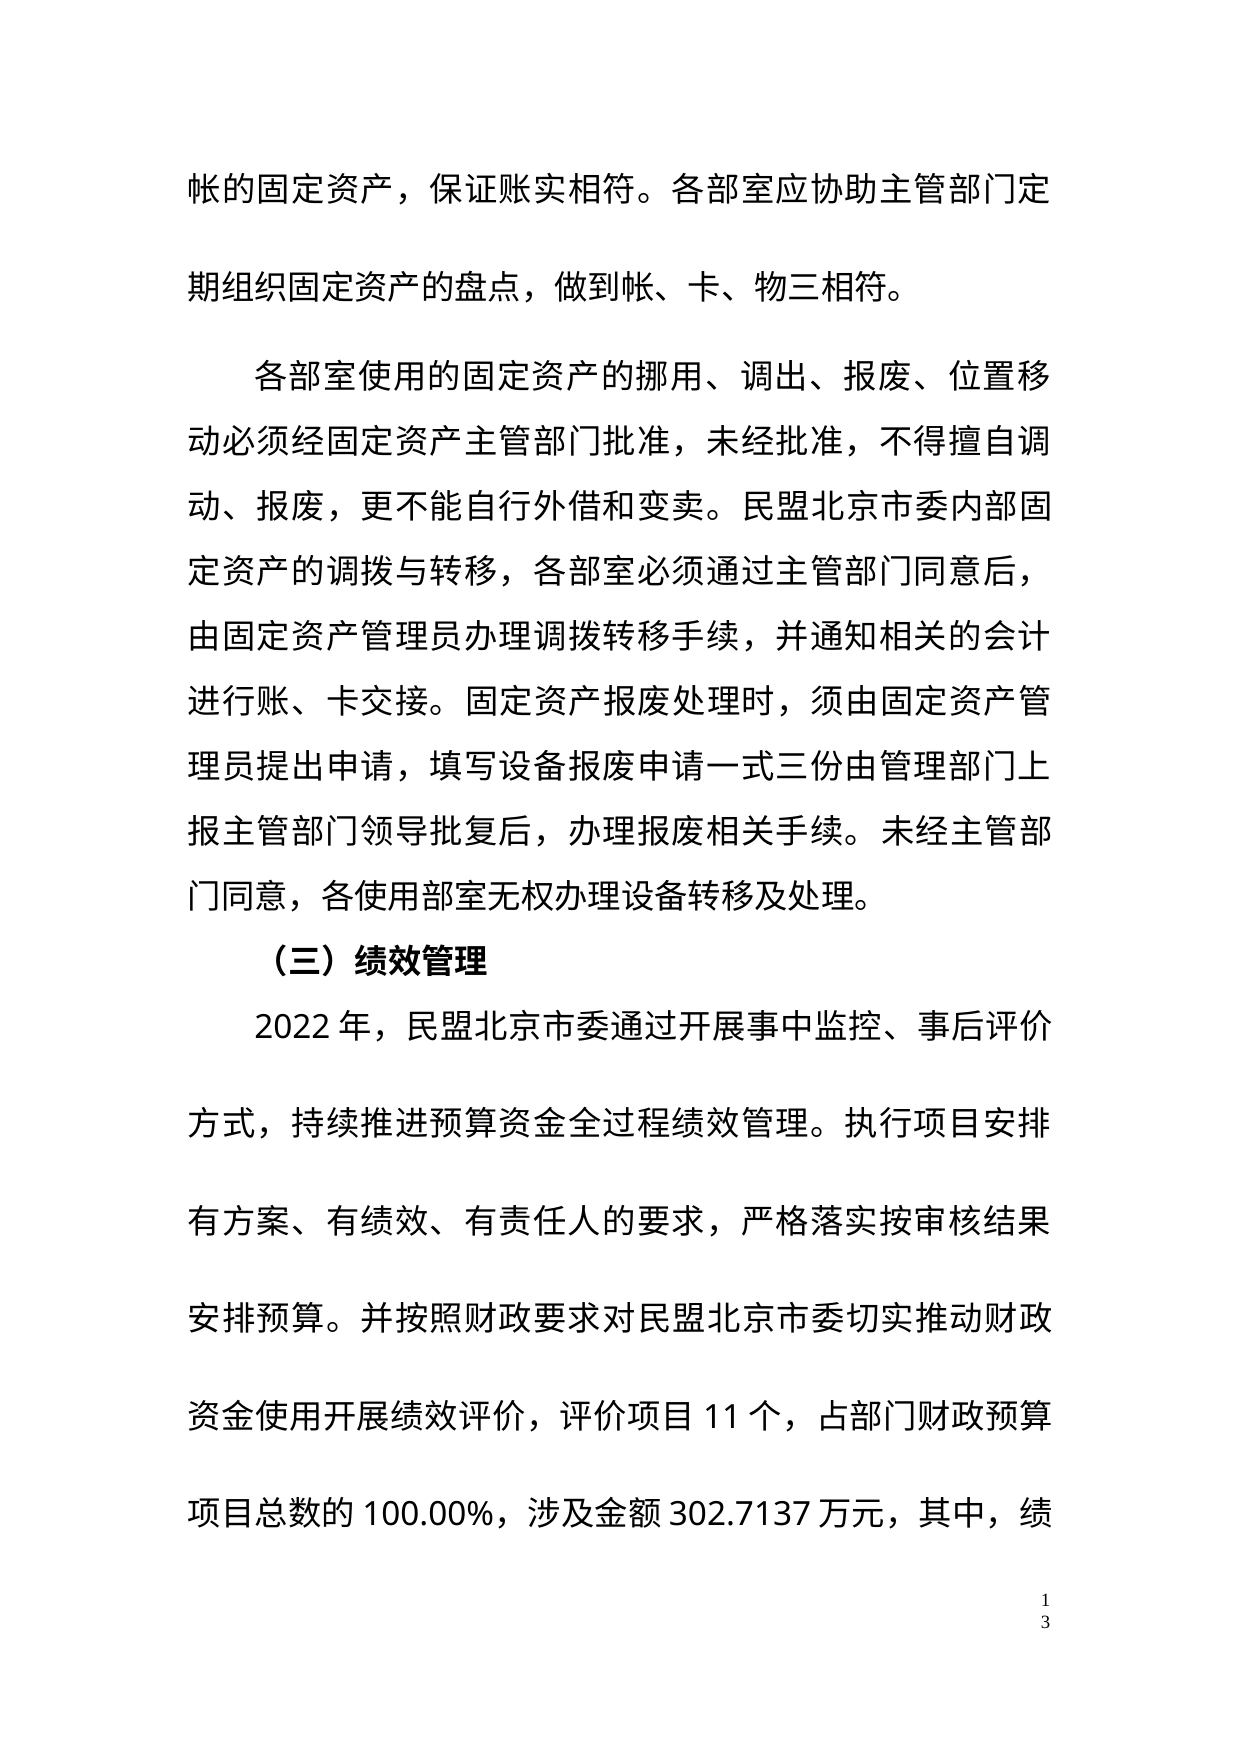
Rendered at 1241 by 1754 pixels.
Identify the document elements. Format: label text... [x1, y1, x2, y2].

text 各部室使用的固定资产的挪用、调出、报废、位置移动必须经固定资产主管部门批准，未经批准，不得擅自调动、报废，更不能自行外借和变卖。民盟北京市委内部固定资产的调拨与转移，各部室必须通过主管部门同意后，由固定资产管理员办理调拨转移手续，并通知相关的会计进行账、卡交接。固定资产报废处理时，须由固定资产管理员提出申请，填写设备报废申请一式三份由管理部门上报主管部门领导批复后，办理报废相关手续。未经主管部门同意，各使用部室无权办理设备转移及处理。 [187, 341, 1053, 926]
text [187, 155, 1053, 317]
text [187, 991, 1053, 1544]
subtitle （三）绩效管理 [187, 926, 1053, 991]
